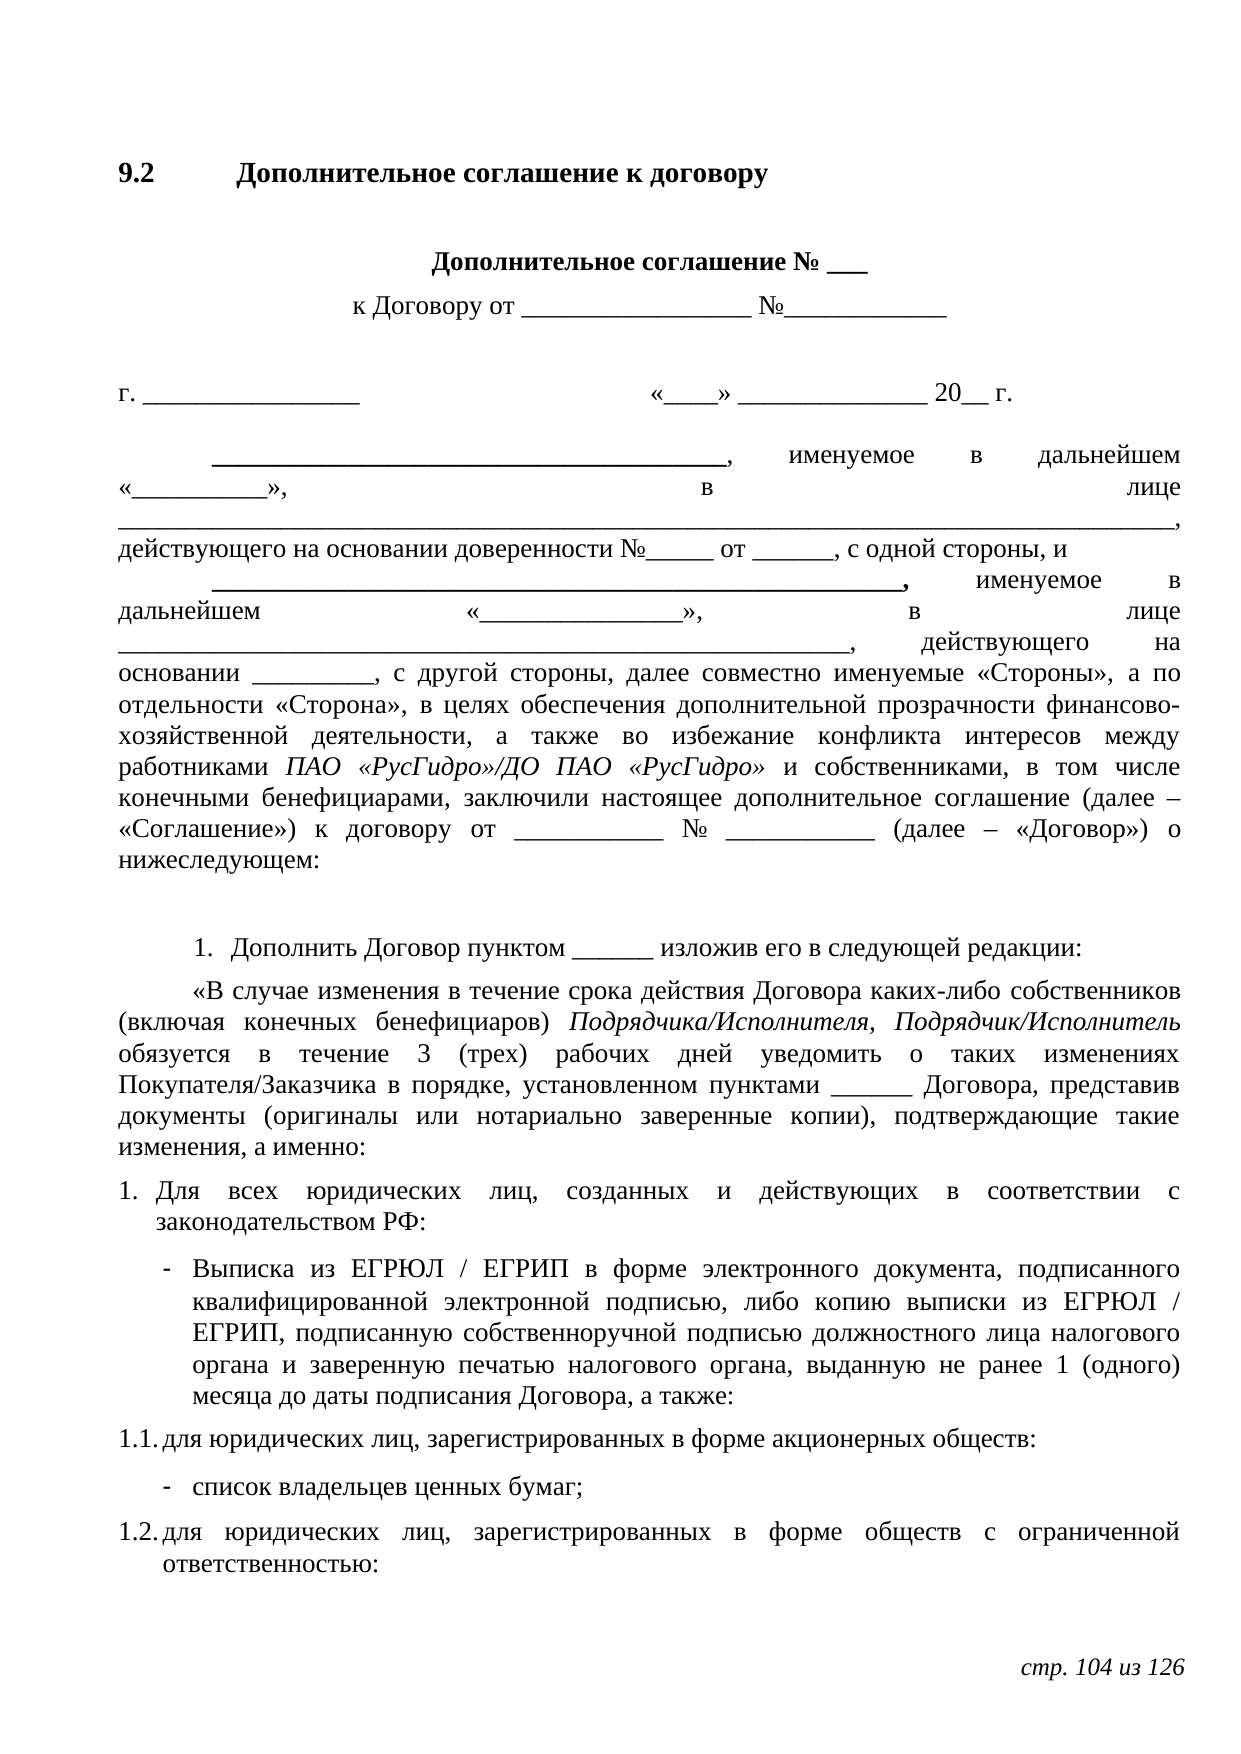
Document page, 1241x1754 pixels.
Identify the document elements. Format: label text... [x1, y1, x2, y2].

list для юридических лиц, зарегистрированных в форме обществ с ограниченной ответственностью: [118, 1516, 1181, 1578]
list Дополнить Договор пунктом ______ изложив его в следующей редакции: [193, 931, 1181, 962]
list Для всех юридических лиц, созданных и действующих в соответствии с законодательством РФ: [118, 1174, 1181, 1236]
list для юридических лиц, зарегистрированных в форме акционерных обществ: [118, 1422, 1181, 1454]
text «В случае изменения в течение срока действия Договора каких-либо собственников (включая конечных бенефициаров) Подрядчика/Исполнителя, Подрядчик/Исполнитель обязуется в течение 3 (трех) рабочих дней уведомить о таких изменениях Покупателя/Заказчика в порядке, установленном пунктами ______ Договора, представив документы (оригиналы или нотариально заверенные копии), подтверждающие такие изменения, а именно: [118, 974, 1181, 1161]
text к Договору от _________________ №____________ [118, 289, 1181, 320]
subtitle Дополнительное соглашение к договору [118, 156, 1181, 189]
list Выписка из ЕГРЮЛ / ЕГРИП в форме электронного документа, подписанного квалифицированной электронной подписью, либо копию выписки из ЕГРЮЛ / ЕГРИП, подписанную собственноручной подписью должностного лица налогового органа и заверенную печатью налогового органа, выданную не ранее 1 (одного) месяца до даты подписания Договора, а также: [162, 1248, 1181, 1410]
text ___________________________________________________, именуемое в дальнейшем «_______________», в лице ______________________________________________________, действующего на основании _________, с другой стороны, далее совместно именуемые «Стороны», а по отдельности «Сторона», в целях обеспечения дополнительной прозрачности финансово-хозяйственной деятельности, а также во избежание конфликта интересов между работниками ПАО «РусГидро»/ДО ПАО «РусГидро» и собственниками, в том числе конечными бенефициарами, заключили настоящее дополнительное соглашение (далее – «Соглашение») к договору от ___________ № ___________ (далее – «Договор») о нижеследующем: [118, 563, 1181, 874]
list список владельцев ценных бумаг; [162, 1466, 1181, 1503]
text ______________________________________, именуемое в дальнейшем «__________», в лице ______________________________________________________________________________, действующего на основании доверенности №_____ от ______, с одной стороны, и [118, 438, 1181, 563]
text Дополнительное соглашение № ___ [118, 245, 1181, 276]
text г. ________________ «____» ______________ 20__ г. [118, 376, 1181, 407]
